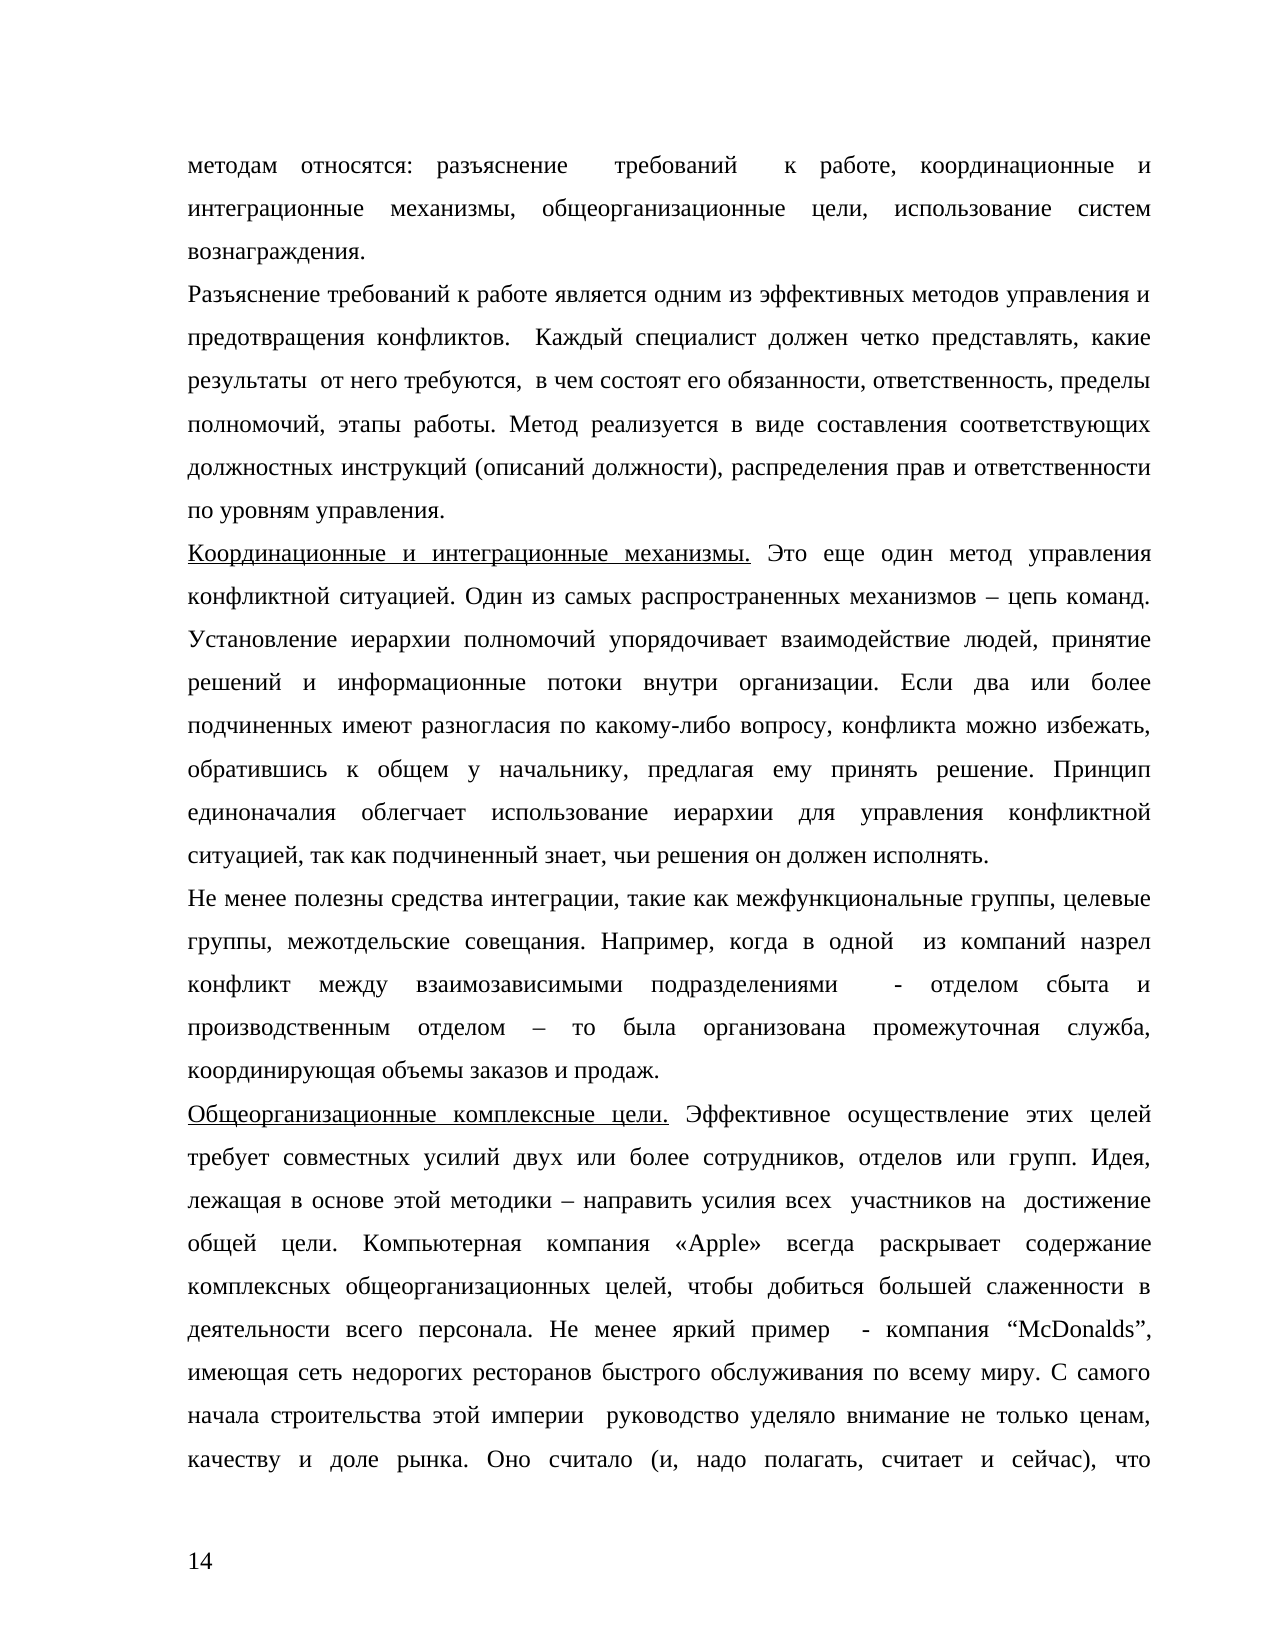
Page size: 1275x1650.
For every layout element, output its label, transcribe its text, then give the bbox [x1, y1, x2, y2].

text Координационные и интеграционные механизмы. Это еще один метод управления конфликтной ситуацией. Один из самых распространенных механизмов – цепь команд. Установление иерархии полномочий упорядочивает взаимодействие людей, принятие решений и информационные потоки внутри организации. Если два или более подчиненных имеют разногласия по какому-либо вопросу, конфликта можно избежать, обратившись к общем у начальнику, предлагая ему принять решение. Принцип единоначалия облегчает использование иерархии для управления конфликтной ситуацией, так как подчиненный знает, чьи решения он должен исполнять. [187, 538, 1152, 869]
text Не менее полезны средства интеграции, такие как межфункциональные группы, целевые группы, межотдельские совещания. Например, когда в одной из компаний назрел конфликт между взаимозависимыми подразделениями - отделом сбыта и производственным отделом – то была организована промежуточная служба, координирующая объемы заказов и продаж. [187, 883, 1152, 1084]
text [187, 150, 1152, 265]
text Разъяснение требований к работе является одним из эффективных методов управления и предотвращения конфликтов. Каждый специалист должен четко представлять, какие результаты от него требуются, в чем состоят его обязанности, ответственность, пределы полномочий, этапы работы. Метод реализуется в виде составления соответствующих должностных инструкций (описаний должности), распределения прав и ответственности по уровням управления. [187, 279, 1152, 524]
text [187, 1099, 1152, 1472]
